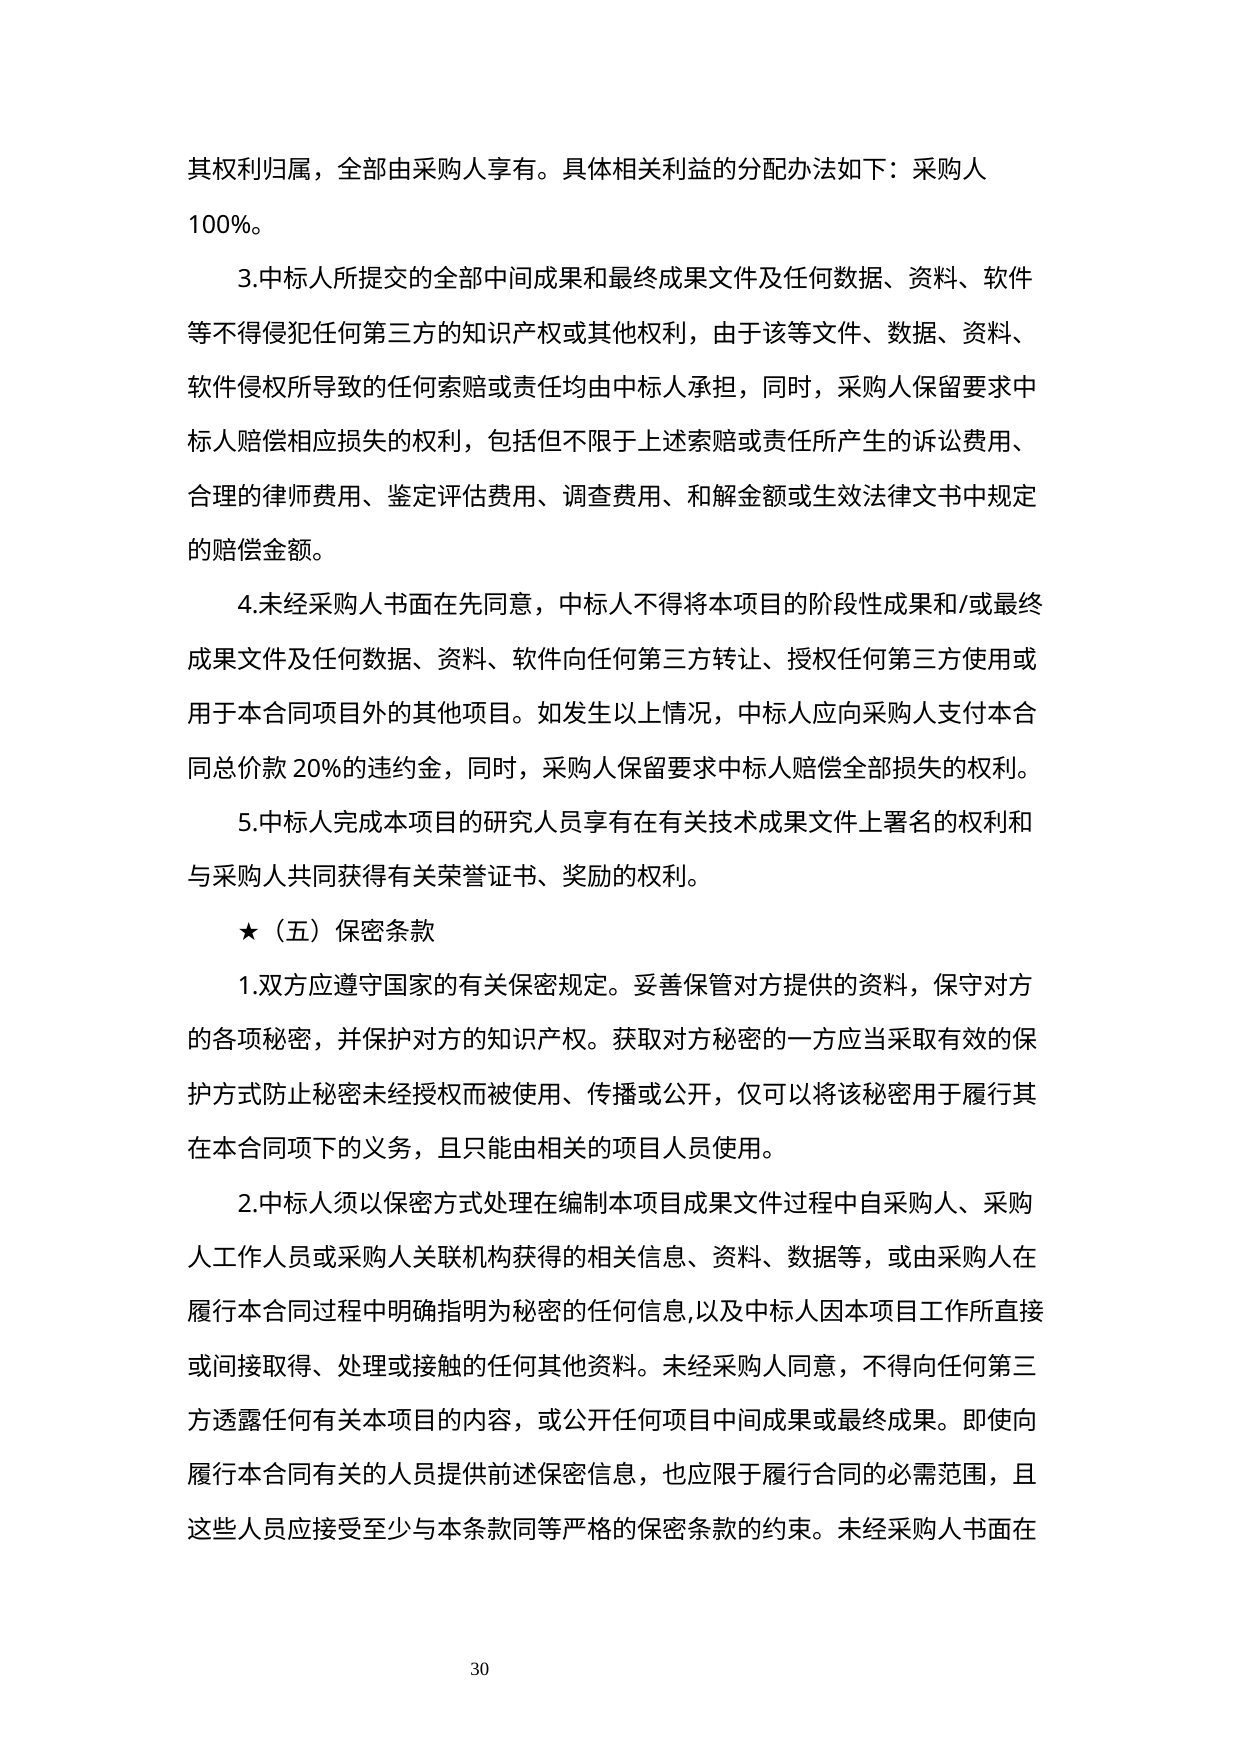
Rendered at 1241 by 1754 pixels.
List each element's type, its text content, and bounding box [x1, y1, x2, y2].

text 3.中标人所提交的全部中间成果和最终成果文件及任何数据、资料、软件等不得侵犯任何第三方的知识产权或其他权利，由于该等文件、数据、资料、软件侵权所导致的任何索赔或责任均由中标人承担，同时，采购人保留要求中标人赔偿相应损失的权利，包括但不限于上述索赔或责任所产生的诉讼费用、合理的律师费用、鉴定评估费用、调查费用、和解金额或生效法律文书中规定的赔偿金额。 [187, 259, 1053, 567]
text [187, 150, 1053, 241]
text 4.未经采购人书面在先同意，中标人不得将本项目的阶段性成果和/或最终成果文件及任何数据、资料、软件向任何第三方转让、授权任何第三方使用或用于本合同项目外的其他项目。如发生以上情况，中标人应向采购人支付本合同总价款20%的违约金，同时，采购人保留要求中标人赔偿全部损失的权利。 [187, 585, 1053, 784]
text ★（五）保密条款 [187, 911, 1053, 947]
text 1.双方应遵守国家的有关保密规定。妥善保管对方提供的资料，保守对方的各项秘密，并保护对方的知识产权。获取对方秘密的一方应当采取有效的保护方式防止秘密未经授权而被使用、传播或公开，仅可以将该秘密用于履行其在本合同项下的义务，且只能由相关的项目人员使用。 [187, 966, 1053, 1165]
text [187, 1183, 1053, 1546]
text 5.中标人完成本项目的研究人员享有在有关技术成果文件上署名的权利和与采购人共同获得有关荣誉证书、奖励的权利。 [187, 802, 1053, 893]
